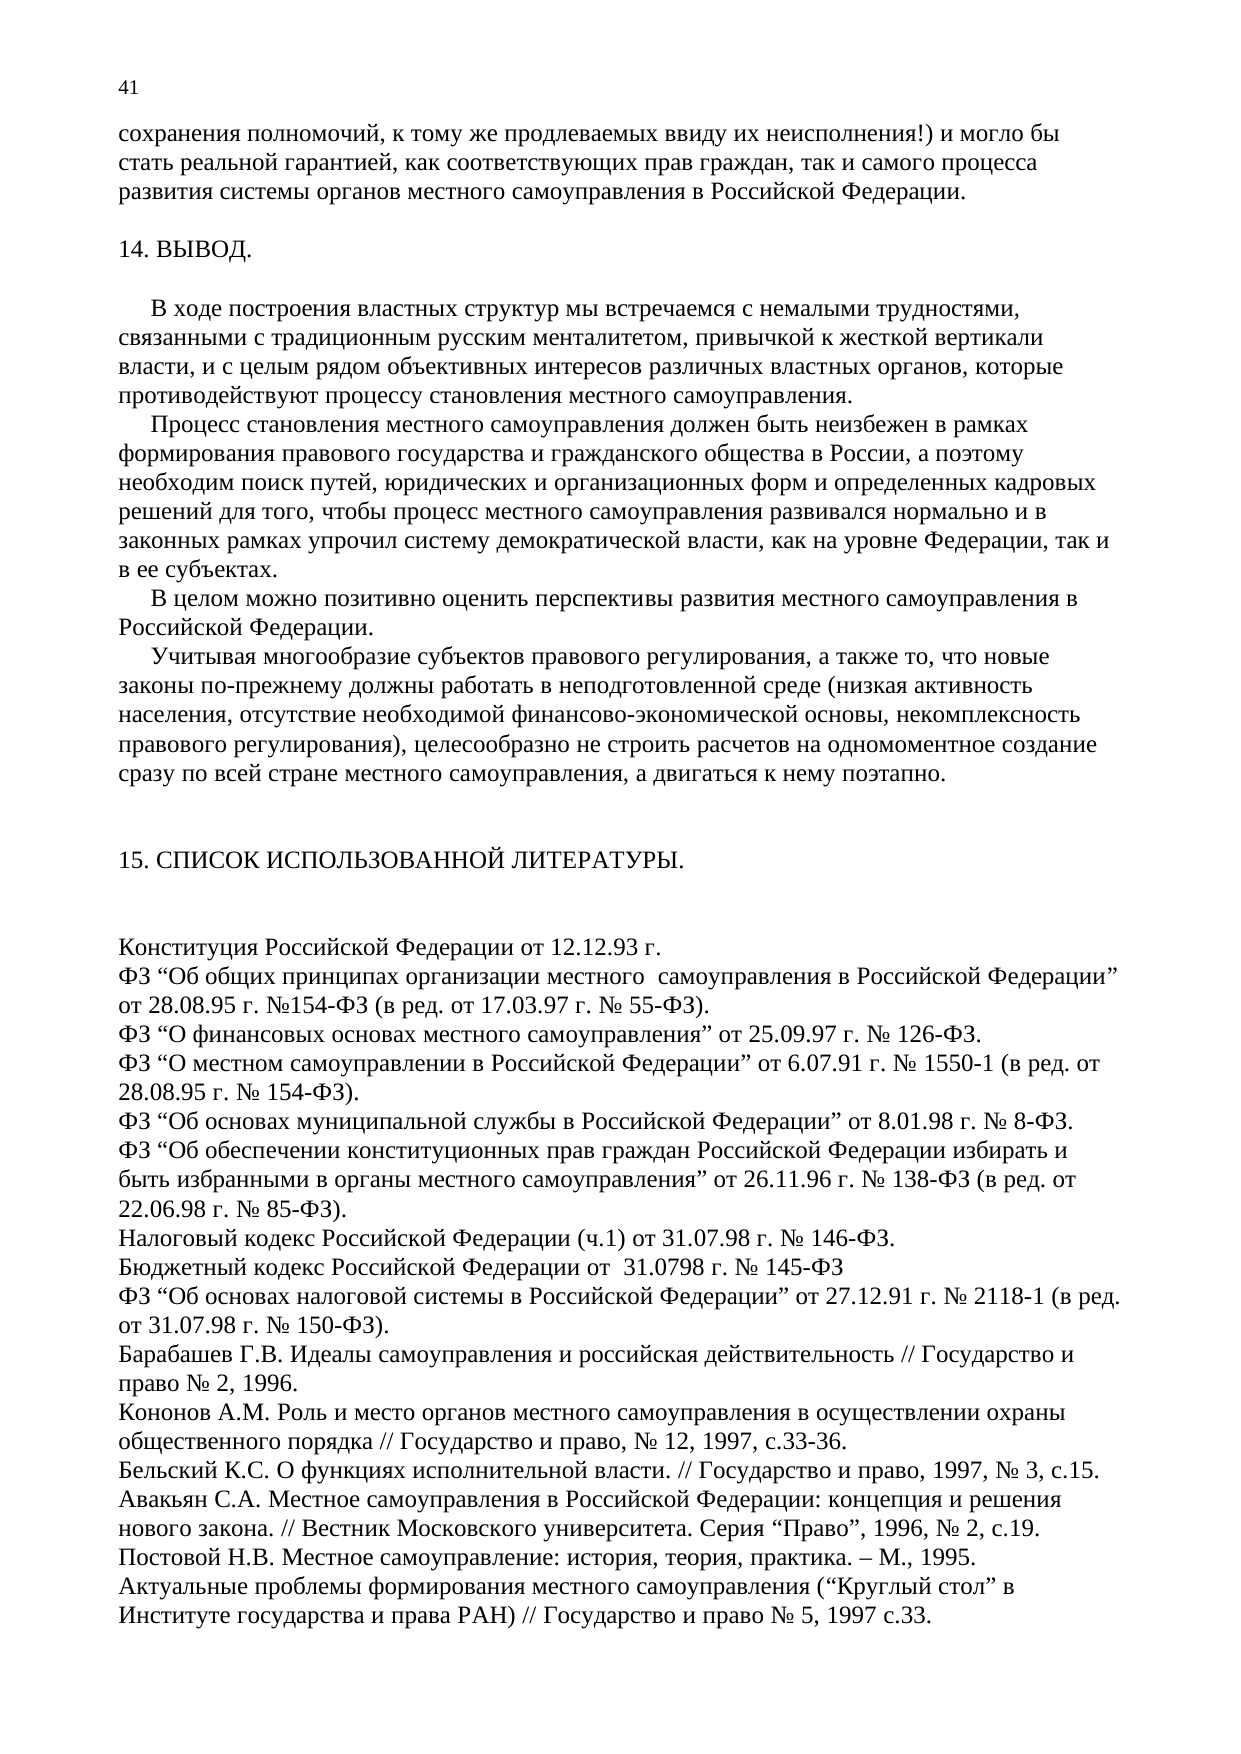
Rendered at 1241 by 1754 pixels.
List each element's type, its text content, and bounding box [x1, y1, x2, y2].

text 14. ВЫВОД. [118, 234, 1122, 263]
text ФЗ “О финансовых основах местного самоуправления” от 25.09.97 г. № 126-ФЗ. [118, 1019, 1122, 1048]
text В целом можно позитивно оценить перспективы развития местного самоуправления в Российской Федерации. [118, 583, 1122, 641]
text ФЗ “Об основах муниципальной службы в Российской Федерации” от 8.01.98 г. № 8-ФЗ. [118, 1106, 1122, 1135]
text Налоговый кодекс Российской Федерации (ч.1) от 31.07.98 г. № 146-ФЗ. [118, 1222, 1122, 1252]
text Учитывая многообразие субъектов правового регулирования, а также то, что новые законы по-прежнему должны работать в неподготовленной среде (низкая активность населения, отсутствие необходимой финансово-экономической основы, некомплексность правового регулирования), целесообразно не строить расчетов на одномоментное создание сразу по всей стране местного самоуправления, а двигаться к нему поэтапно. [118, 641, 1122, 787]
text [118, 118, 1122, 205]
text Авакьян С.А. Местное самоуправления в Российской Федерации: концепция и решения нового закона. // Вестник Московского университета. Серия “Право”, 1996, № 2, с.19. [118, 1484, 1122, 1542]
text Барабашев Г.В. Идеалы самоуправления и российская действительность // Государство и право № 2, 1996. [118, 1339, 1122, 1397]
text Конституция Российской Федерации от 12.12.93 г. [118, 932, 1122, 961]
text Бюджетный кодекс Российской Федерации от 31.0798 г. № 145-ФЗ [118, 1252, 1122, 1281]
text Постовой Н.В. Местное самоуправление: история, теория, практика. – М., 1995. [118, 1542, 1122, 1571]
text ФЗ “О местном самоуправлении в Российской Федерации” от 6.07.91 г. № 1550-1 (в ред. от 28.08.95 г. № 154-ФЗ). [118, 1048, 1122, 1106]
text 15. СПИСОК ИСПОЛЬЗОВАННОЙ ЛИТЕРАТУРЫ. [118, 845, 1122, 874]
text Процесс становления местного самоуправления должен быть неизбежен в рамках формирования правового государства и гражданского общества в России, а поэтому необходим поиск путей, юридических и организационных форм и определенных кадровых решений для того, чтобы процесс местного самоуправления развивался нормально и в законных рамках упрочил систему демократической власти, как на уровне Федерации, так и в ее субъектах. [118, 409, 1122, 583]
text В ходе построения властных структур мы встречаемся с немалыми трудностями, связанными с традиционным русским менталитетом, привычкой к жесткой вертикали власти, и с целым рядом объективных интересов различных властных органов, которые противодействуют процессу становления местного самоуправления. [118, 292, 1122, 409]
text ФЗ “Об общих принципах организации местного самоуправления в Российской Федерации” от 28.08.95 г. №154-ФЗ (в ред. от 17.03.97 г. № 55-ФЗ). [118, 961, 1122, 1019]
text Актуальные проблемы формирования местного самоуправления (“Круглый стол” в Институте государства и права РАН) // Государство и право № 5, 1997 c.33. [118, 1571, 1122, 1629]
text ФЗ “Об обеспечении конституционных прав граждан Российской Федерации избирать и быть избранными в органы местного самоуправления” от 26.11.96 г. № 138-ФЗ (в ред. от 22.06.98 г. № 85-ФЗ). [118, 1135, 1122, 1222]
text ФЗ “Об основах налоговой системы в Российской Федерации” от 27.12.91 г. № 2118-1 (в ред. от 31.07.98 г. № 150-ФЗ). [118, 1281, 1122, 1339]
text Кононов А.М. Роль и место органов местного самоуправления в осуществлении охраны общественного порядка // Государство и право, № 12, 1997, с.33-36. [118, 1397, 1122, 1455]
text Бельский К.С. О функциях исполнительной власти. // Государство и право, 1997, № 3, с.15. [118, 1455, 1122, 1484]
